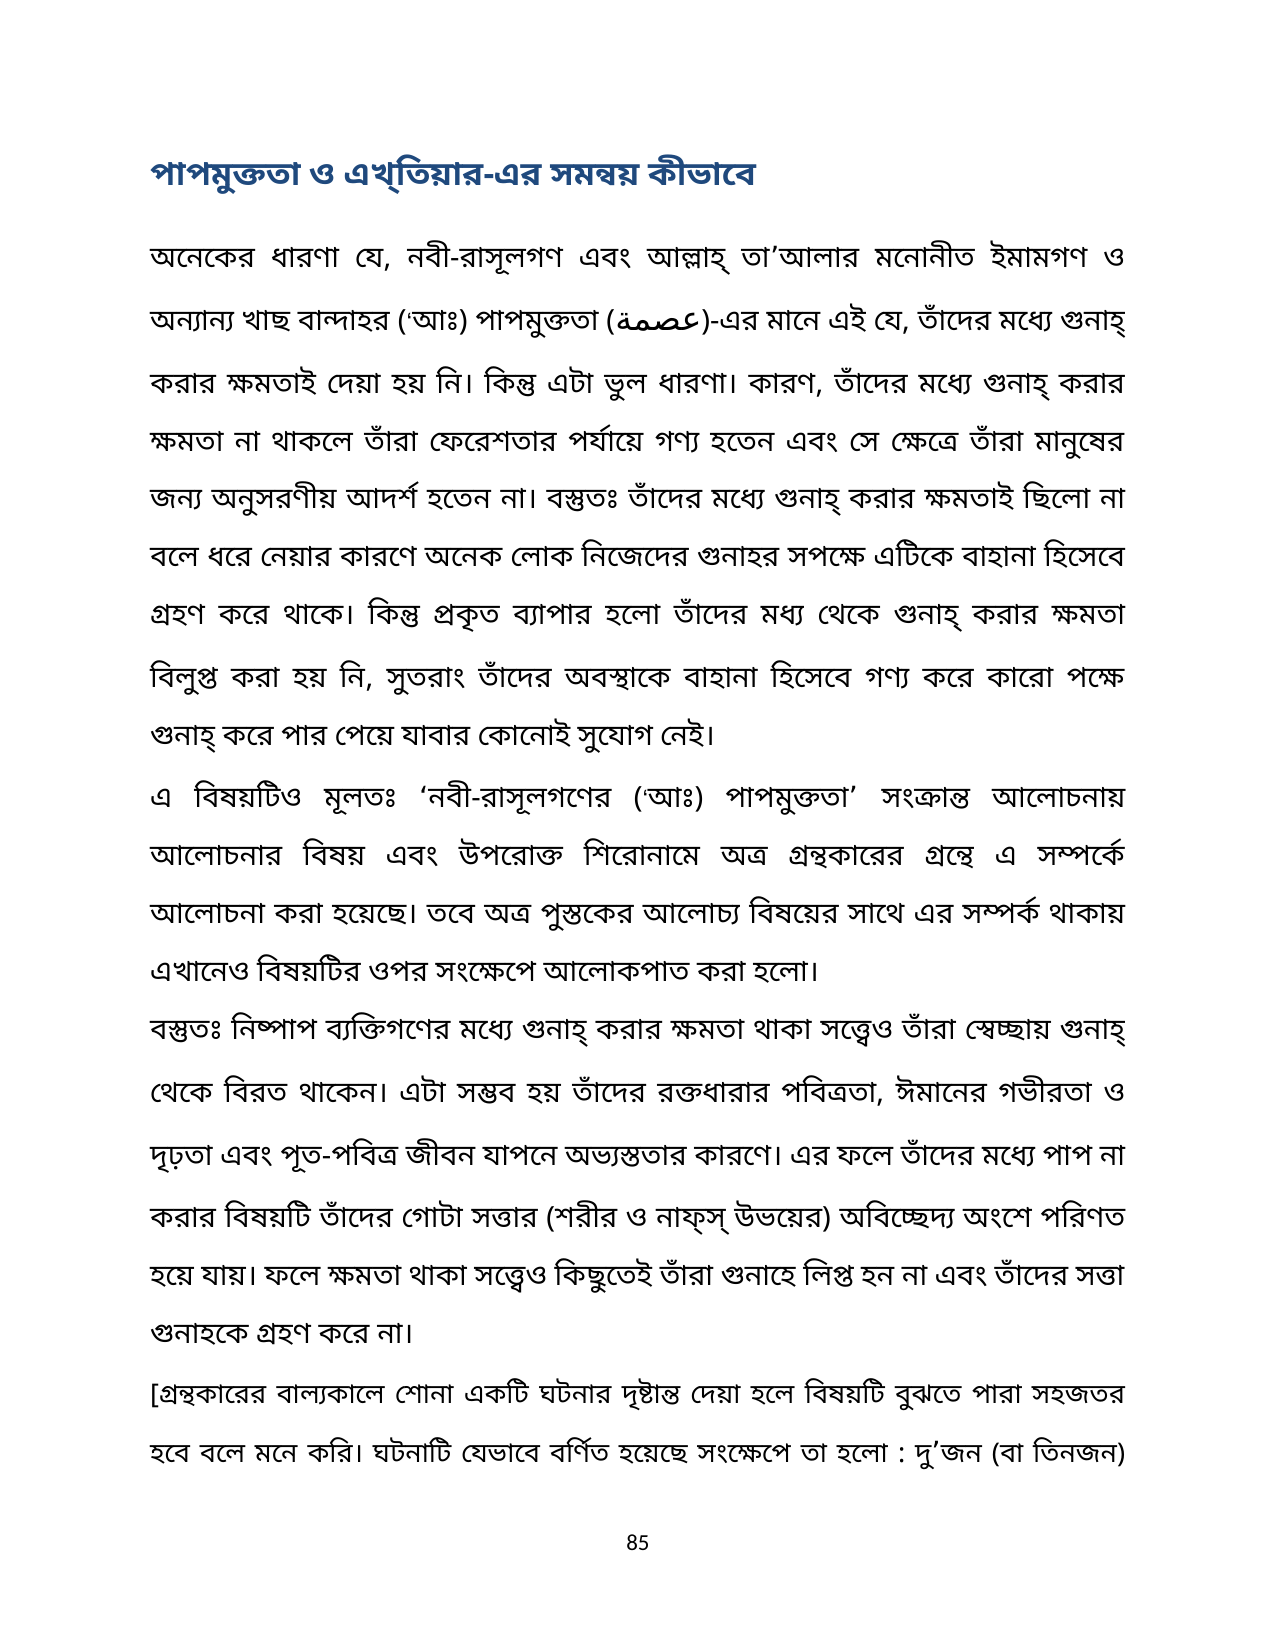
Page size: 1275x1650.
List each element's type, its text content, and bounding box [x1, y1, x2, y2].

subtitle পাপমুক্ততা ও এখ্তিয়ার-এর সমন্বয় কীভাবে [150, 150, 1125, 199]
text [150, 1375, 1125, 1473]
text অনেকের ধারণা যে, নবী-রাসূলগণ এবং আল্লাহ্ তা’আলার মনোনীত ইমামগণ ও অন্যান্য খাছ বান্দাহর (‘আঃ) পাপমুক্ততা (عصمة)-এর মানে এই যে, তাঁদের মধ্যে গুনাহ্ করার ক্ষমতাই দেয়া হয় নি। কিন্তু এটা ভুল ধারণা। কারণ, তাঁদের মধ্যে গুনাহ্ করার ক্ষমতা না থাকলে তাঁরা ফেরেশতার পর্যায়ে গণ্য হতেন এবং সে ক্ষেত্রে তাঁরা মানুষের জন্য অনুসরণীয় আদর্শ হতেন না। বস্তুতঃ তাঁদের মধ্যে গুনাহ্ করার ক্ষমতাই ছিলো না বলে ধরে নেয়ার কারণে অনেক লোক নিজেদের গুনাহর সপক্ষে এটিকে বাহানা হিসেবে গ্রহণ করে থাকে। কিন্তু প্রকৃত ব্যাপার হলো তাঁদের মধ্য থেকে গুনাহ্ করার ক্ষমতা বিলুপ্ত করা হয় নি, সুতরাং তাঁদের অবস্থাকে বাহানা হিসেবে গণ্য করে কারো পক্ষে গুনাহ্ করে পার পেয়ে যাবার কোনোই সুযোগ নেই। [150, 236, 1125, 757]
text এ বিষয়টিও মূলতঃ ‘নবী-রাসূলগণের (‘আঃ) পাপমুক্ততা’ সংক্রান্ত আলোচনায় আলোচনার বিষয় এবং উপরোক্ত শিরোনামে অত্র গ্রন্থকারের গ্রন্থে এ সম্পর্কে আলোচনা করা হয়েছে। তবে অত্র পুস্তকের আলোচ্য বিষয়ের সাথে এর সম্পর্ক থাকায় এখানেও বিষয়টির ওপর সংক্ষেপে আলোকপাত করা হলো। [150, 777, 1125, 993]
text বস্তুতঃ নিষ্পাপ ব্যক্তিগণের মধ্যে গুনাহ্ করার ক্ষমতা থাকা সত্ত্বেও তাঁরা স্বেচ্ছায় গুনাহ্ থেকে বিরত থাকেন। এটা সম্ভব হয় তাঁদের রক্তধারার পবিত্রতা, ঈমানের গভীরতা ও দৃঢ়তা এবং পূত-পবিত্র জীবন যাপনে অভ্যস্ততার কারণে। এর ফলে তাঁদের মধ্যে পাপ না করার বিষয়টি তাঁদের গোটা সত্তার (শরীর ও নাফ্স্ উভয়ের) অবিচ্ছেদ্য অংশে পরিণত হয়ে যায়। ফলে ক্ষমতা থাকা সত্ত্বেও কিছুতেই তাঁরা গুনাহে লিপ্ত হন না এবং তাঁদের সত্তা গুনাহকে গ্রহণ করে না। [150, 1013, 1125, 1356]
